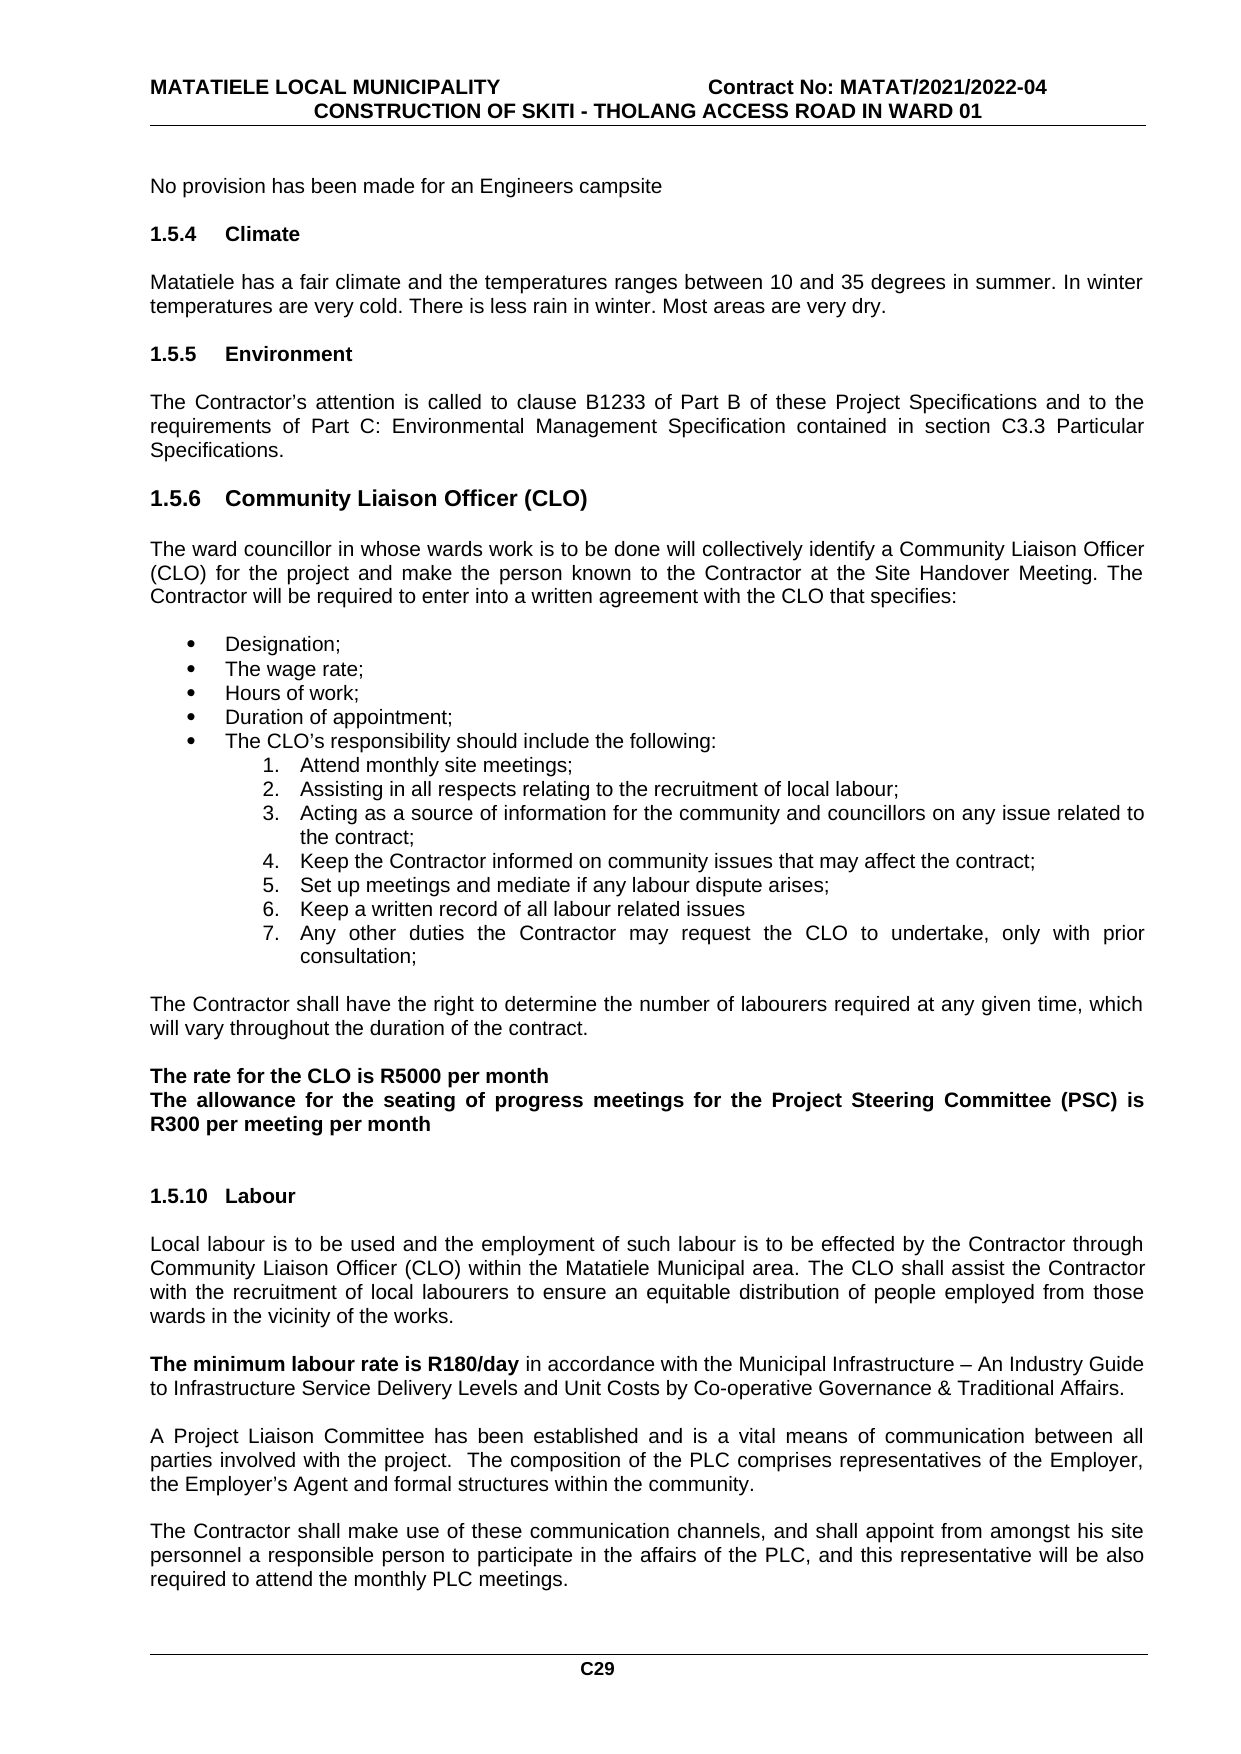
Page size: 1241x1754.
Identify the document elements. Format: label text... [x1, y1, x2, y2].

list Any other duties the Contractor may request the CLO to undertake, only with prior consultation; [262, 920, 1146, 968]
list Assisting in all respects relating to the recruitment of local labour; [262, 777, 1146, 801]
text The Contractor’s attention is called to clause B1233 of Part B of these Project Specifications and to the requirements of Part C: Environmental Management Specification contained in section C3.3 Particular Specifications. [150, 389, 1146, 461]
text The Contractor shall have the right to determine the number of labourers required at any given time, which will vary throughout the duration of the contract. [150, 992, 1146, 1040]
list Set up meetings and mediate if any labour dispute arises; [262, 872, 1146, 896]
list Acting as a source of information for the community and councillors on any issue related to the contract; [262, 801, 1146, 848]
text 1.5.4 Climate [150, 222, 1146, 246]
list Keep the Contractor informed on community issues that may affect the contract; [262, 848, 1146, 872]
text A Project Liaison Committee has been established and is a vital means of communication between all parties involved with the project. The composition of the PLC comprises representatives of the Employer, the Employer’s Agent and formal structures within the community. [150, 1423, 1146, 1495]
text 1.5.10 Labour [150, 1184, 1146, 1208]
list Designation; [187, 632, 1146, 656]
list Keep a written record of all labour related issues [262, 896, 1146, 920]
list Attend monthly site meetings; [262, 753, 1146, 777]
text The Contractor shall make use of these communication channels, and shall appoint from amongst his site personnel a responsible person to participate in the affairs of the PLC, and this representative will be also required to attend the monthly PLC meetings. [150, 1519, 1146, 1591]
text The minimum labour rate is R180/day in accordance with the Municipal Infrastructure – An Industry Guide to Infrastructure Service Delivery Levels and Unit Costs by Co-operative Governance & Traditional Affairs. [150, 1352, 1146, 1399]
list Community Liaison Officer (CLO) [150, 485, 1146, 512]
text The rate for the CLO is R5000 per month [150, 1064, 1146, 1088]
text 1.5.5 Environment [150, 342, 1146, 366]
list Hours of work; [187, 680, 1146, 704]
list The wage rate; [187, 656, 1146, 680]
text The allowance for the seating of progress meetings for the Project Steering Committee (PSC) is R300 per meeting per month [150, 1088, 1146, 1136]
text The ward councillor in whose wards work is to be done will collectively identify a Community Liaison Officer (CLO) for the project and make the person known to the Contractor at the Site Handover Meeting. The Contractor will be required to enter into a written agreement with the CLO that specifies: [150, 536, 1146, 608]
text No provision has been made for an Engineers campsite [150, 174, 1146, 198]
text Matatiele has a fair climate and the temperatures ranges between 10 and 35 degrees in summer. In winter temperatures are very cold. There is less rain in winter. Most areas are very dry. [150, 270, 1146, 318]
list The CLO’s responsibility should include the following: [187, 728, 1146, 753]
list Duration of appointment; [187, 704, 1146, 728]
text Local labour is to be used and the employment of such labour is to be effected by the Contractor through Community Liaison Officer (CLO) within the Matatiele Municipal area. The CLO shall assist the Contractor with the recruitment of local labourers to ensure an equitable distribution of people employed from those wards in the vicinity of the works. [150, 1232, 1146, 1328]
